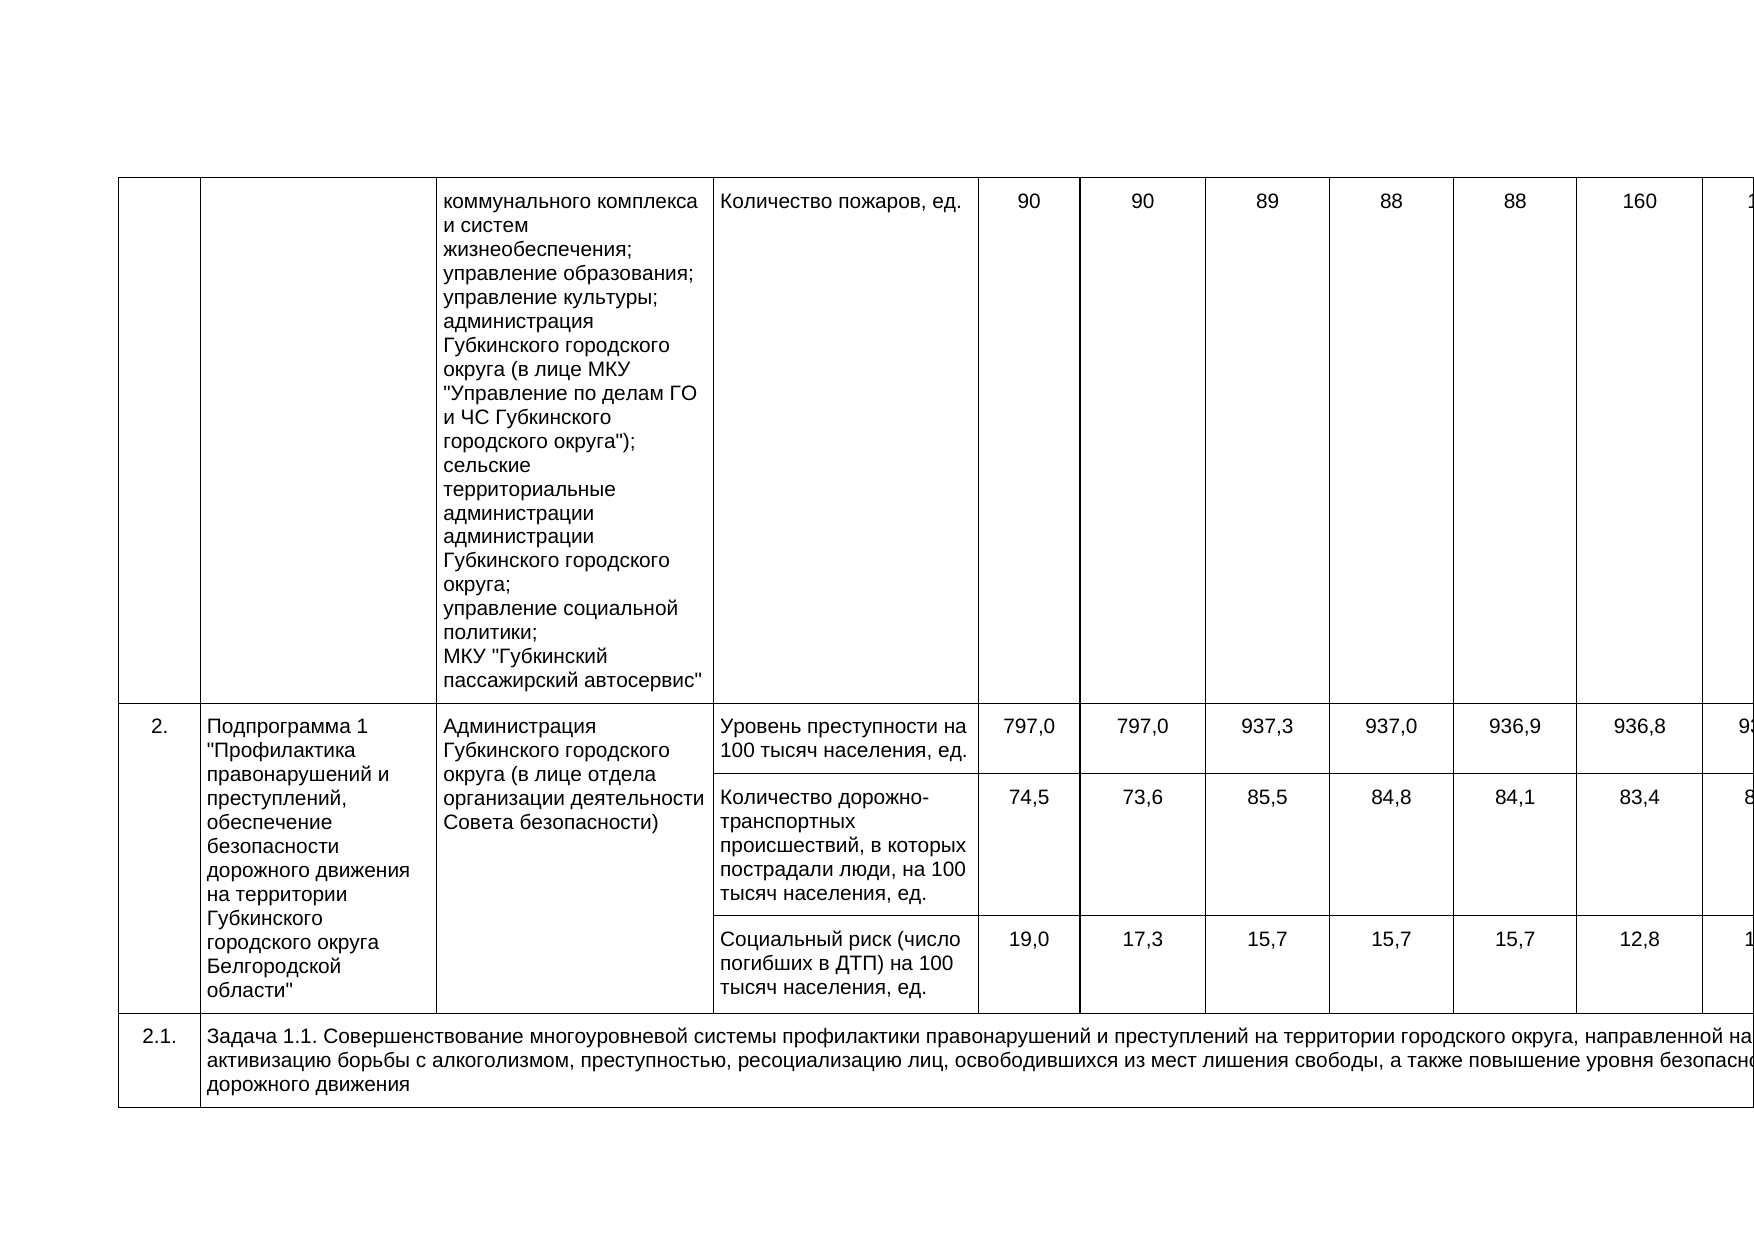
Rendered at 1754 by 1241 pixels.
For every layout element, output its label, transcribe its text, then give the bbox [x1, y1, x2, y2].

table_cell Администрация Губкинского городского округа (в лице отдела организации деятельности Совета безопасности) [437, 704, 713, 1012]
table_cell 82,7 [1703, 774, 1753, 915]
table_cell 74,5 [979, 774, 1079, 915]
table_cell 88 [1454, 178, 1576, 703]
table_cell 17,3 [1081, 916, 1205, 1012]
table_cell Уровень преступности на 100 тысяч населения, ед. [714, 704, 978, 773]
table_cell 85,5 [1206, 774, 1329, 915]
table_cell 89 [1206, 178, 1329, 703]
table_cell 936,8 [1577, 704, 1702, 773]
table_cell Задача 1.1. Совершенствование многоуровневой системы профилактики правонарушений и преступлений на территории городского округа, направленной на активизацию борьбы с алкоголизмом, преступностью, ресоциализацию лиц, освободившихся из мест лишения свободы, а также повышение уровня безопасности дорожного движения [201, 1014, 1753, 1107]
table_cell 936,7 [1703, 704, 1753, 773]
table_cell 15,7 [1206, 916, 1329, 1012]
table_cell 90 [1081, 178, 1205, 703]
table_cell 937,3 [1206, 704, 1329, 773]
table_cell 19,0 [979, 916, 1079, 1012]
table_cell 12,1 [1703, 916, 1753, 1012]
table_cell 88 [1330, 178, 1453, 703]
table_cell Количество дорожно-транспортных происшествий, в которых пострадали люди, на 100 тысяч населения, ед. [714, 774, 978, 915]
table_cell Количество пожаров, ед. [714, 178, 978, 703]
table_cell Социальный риск (число погибших в ДТП) на 100 тысяч населения, ед. [714, 916, 978, 1012]
table_cell 2. [119, 704, 200, 1012]
table_cell 797,0 [1081, 704, 1205, 773]
table_cell 73,6 [1081, 774, 1205, 915]
table_cell 12,8 [1577, 916, 1702, 1012]
table_cell 937,0 [1330, 704, 1453, 773]
table_cell 84,8 [1330, 774, 1453, 915]
table_cell 2.1. [119, 1014, 200, 1107]
table_cell 157 [1703, 178, 1753, 703]
table_cell 90 [979, 178, 1079, 703]
table_cell 15,7 [1454, 916, 1576, 1012]
table_cell Подпрограмма 1 "Профилактика правонарушений и преступлений, обеспечение безопасности дорожного движения на территории Губкинского городского округа Белгородской области" [201, 704, 436, 1012]
table_cell 797,0 [979, 704, 1079, 773]
table_cell 15,7 [1330, 916, 1453, 1012]
table_cell 83,4 [1577, 774, 1702, 915]
table_cell 84,1 [1454, 774, 1576, 915]
table_cell 160 [1577, 178, 1702, 703]
table_cell 936,9 [1454, 704, 1576, 773]
